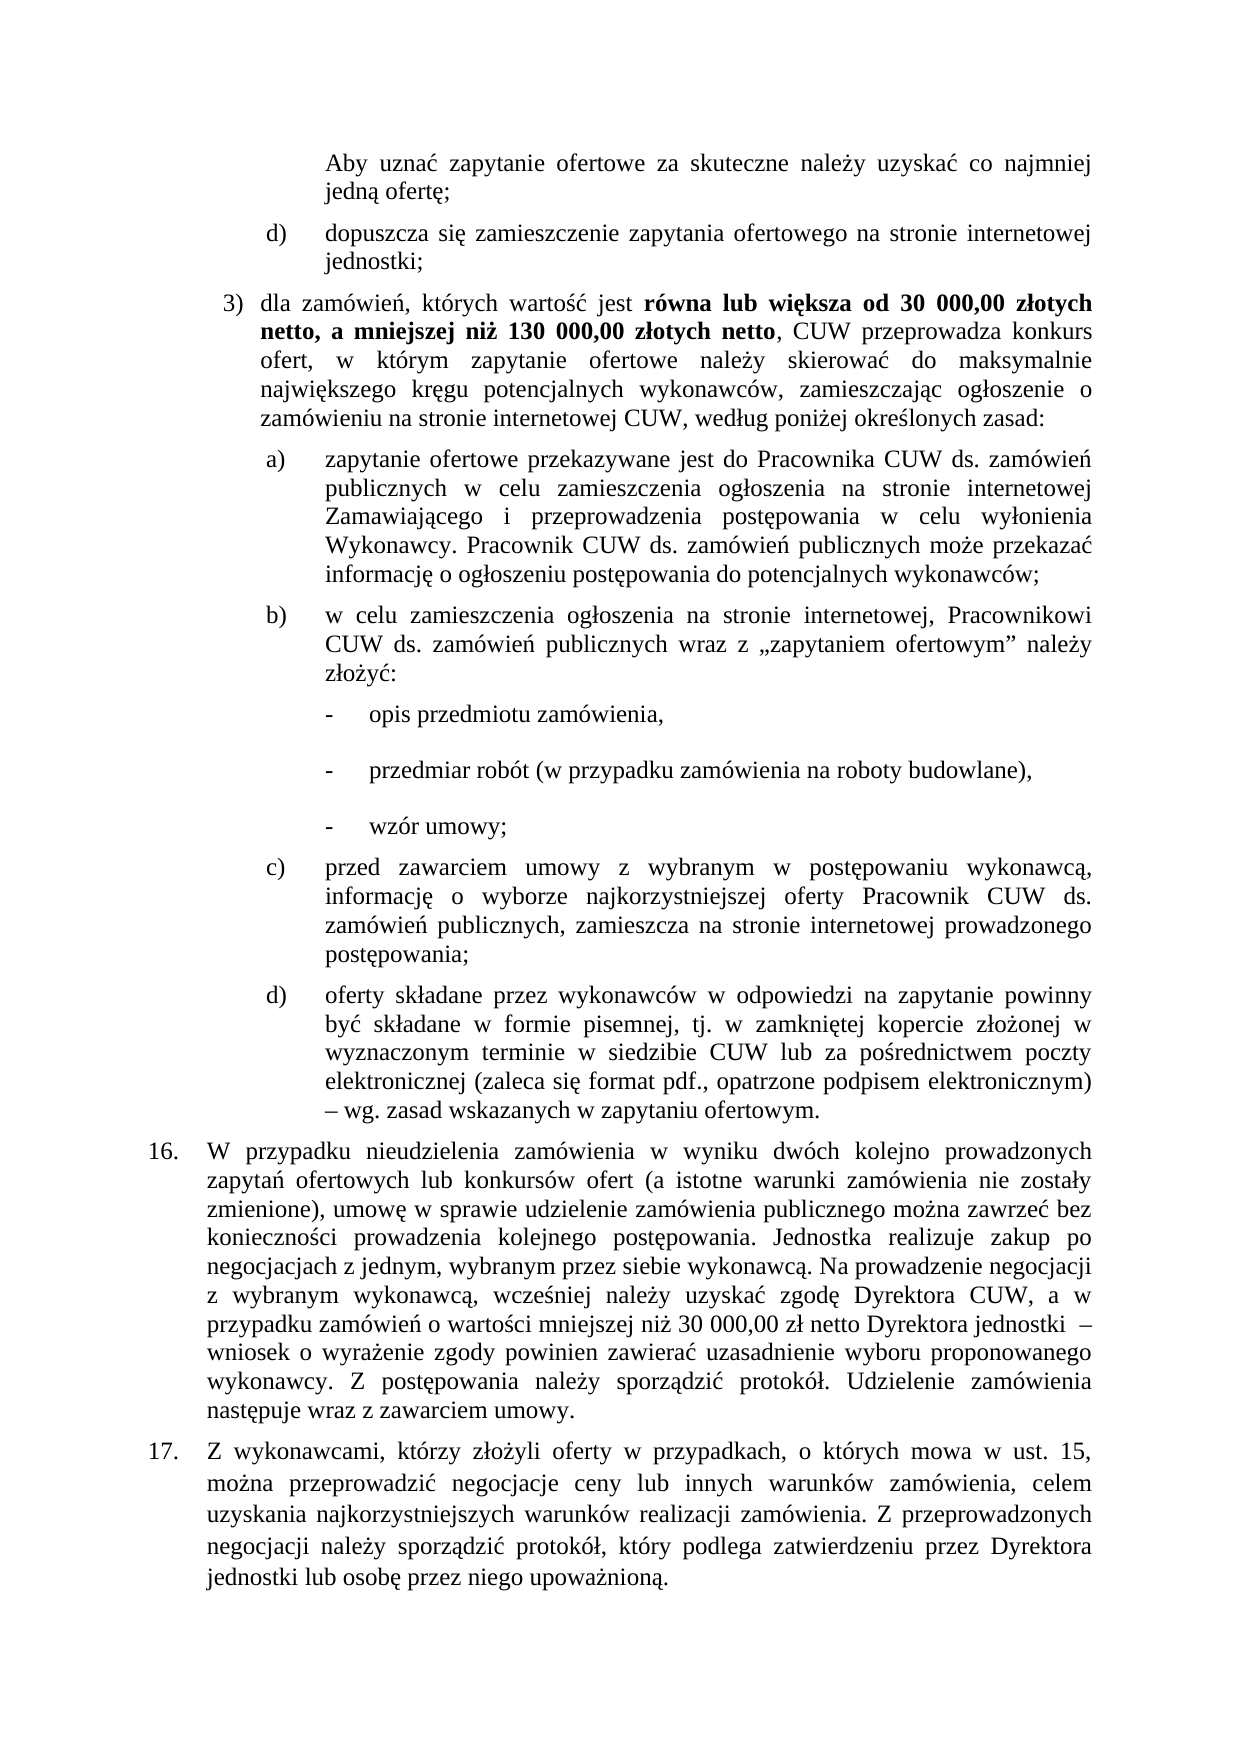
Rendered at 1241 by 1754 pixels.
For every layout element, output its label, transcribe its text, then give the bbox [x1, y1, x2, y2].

list dla zamówień, których wartość jest równa lub większa od 30 000,00 złotych netto, a mniejszej niż 130 000,00 złotych netto, CUW przeprowadza konkurs ofert, w którym zapytanie ofertowe należy skierować do maksymalnie największego kręgu potencjalnych wykonawców, zamieszczając ogłoszenie o zamówieniu na stronie internetowej CUW, według poniżej określonych zasad: [223, 288, 1093, 431]
list przed zawarciem umowy z wybranym w postępowaniu wykonawcą, informację o wyborze najkorzystniejszej oferty Pracownik CUW ds. zamówień publicznych, zamieszcza na stronie internetowej prowadzonego postępowania; [266, 852, 1093, 967]
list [266, 148, 1093, 205]
list Z wykonawcami, którzy złożyli oferty w przypadkach, o których mowa w ust. 15, można przeprowadzić negocjacje ceny lub innych warunków zamówienia, celem uzyskania najkorzystniejszych warunków realizacji zamówienia. Z przeprowadzonych negocjacji należy sporządzić protokół, który podlega zatwierdzeniu przez Dyrektora jednostki lub osobę przez niego upoważnioną. [148, 1436, 1093, 1591]
list przedmiar robót (w przypadku zamówienia na roboty budowlane), [325, 755, 1093, 784]
list wzór umowy; [325, 811, 1093, 840]
list dopuszcza się zamieszczenie zapytania ofertowego na stronie internetowej jednostki; [266, 218, 1093, 275]
list oferty składane przez wykonawców w odpowiedzi na zapytanie powinny być składane w formie pisemnej, tj. w zamkniętej kopercie złożonej w wyznaczonym terminie w siedzibie CUW lub za pośrednictwem poczty elektronicznej (zaleca się format pdf., opatrzone podpisem elektronicznym) – wg. zasad wskazanych w zapytaniu ofertowym. [266, 980, 1093, 1124]
list w celu zamieszczenia ogłoszenia na stronie internetowej, Pracownikowi CUW ds. zamówień publicznych wraz z „zapytaniem ofertowym” należy złożyć: [266, 600, 1093, 686]
list opis przedmiotu zamówienia, [325, 699, 1093, 728]
list zapytanie ofertowe przekazywane jest do Pracownika CUW ds. zamówień publicznych w celu zamieszczenia ogłoszenia na stronie internetowej Zamawiającego i przeprowadzenia postępowania w celu wyłonienia Wykonawcy. Pracownik CUW ds. zamówień publicznych może przekazać informację o ogłoszeniu postępowania do potencjalnych wykonawców; [266, 444, 1093, 588]
list W przypadku nieudzielenia zamówienia w wyniku dwóch kolejno prowadzonych zapytań ofertowych lub konkursów ofert (a istotne warunki zamówienia nie zostały zmienione), umowę w sprawie udzielenie zamówienia publicznego można zawrzeć bez konieczności prowadzenia kolejnego postępowania. Jednostka realizuje zakup po negocjacjach z jednym, wybranym przez siebie wykonawcą. Na prowadzenie negocjacji z wybranym wykonawcą, wcześniej należy uzyskać zgodę Dyrektora CUW, a w przypadku zamówień o wartości mniejszej niż 30 000,00 zł netto Dyrektora jednostki – wniosek o wyrażenie zgody powinien zawierać uzasadnienie wyboru proponowanego wykonawcy. Z postępowania należy sporządzić protokół. Udzielenie zamówienia następuje wraz z zawarciem umowy. [148, 1136, 1093, 1424]
